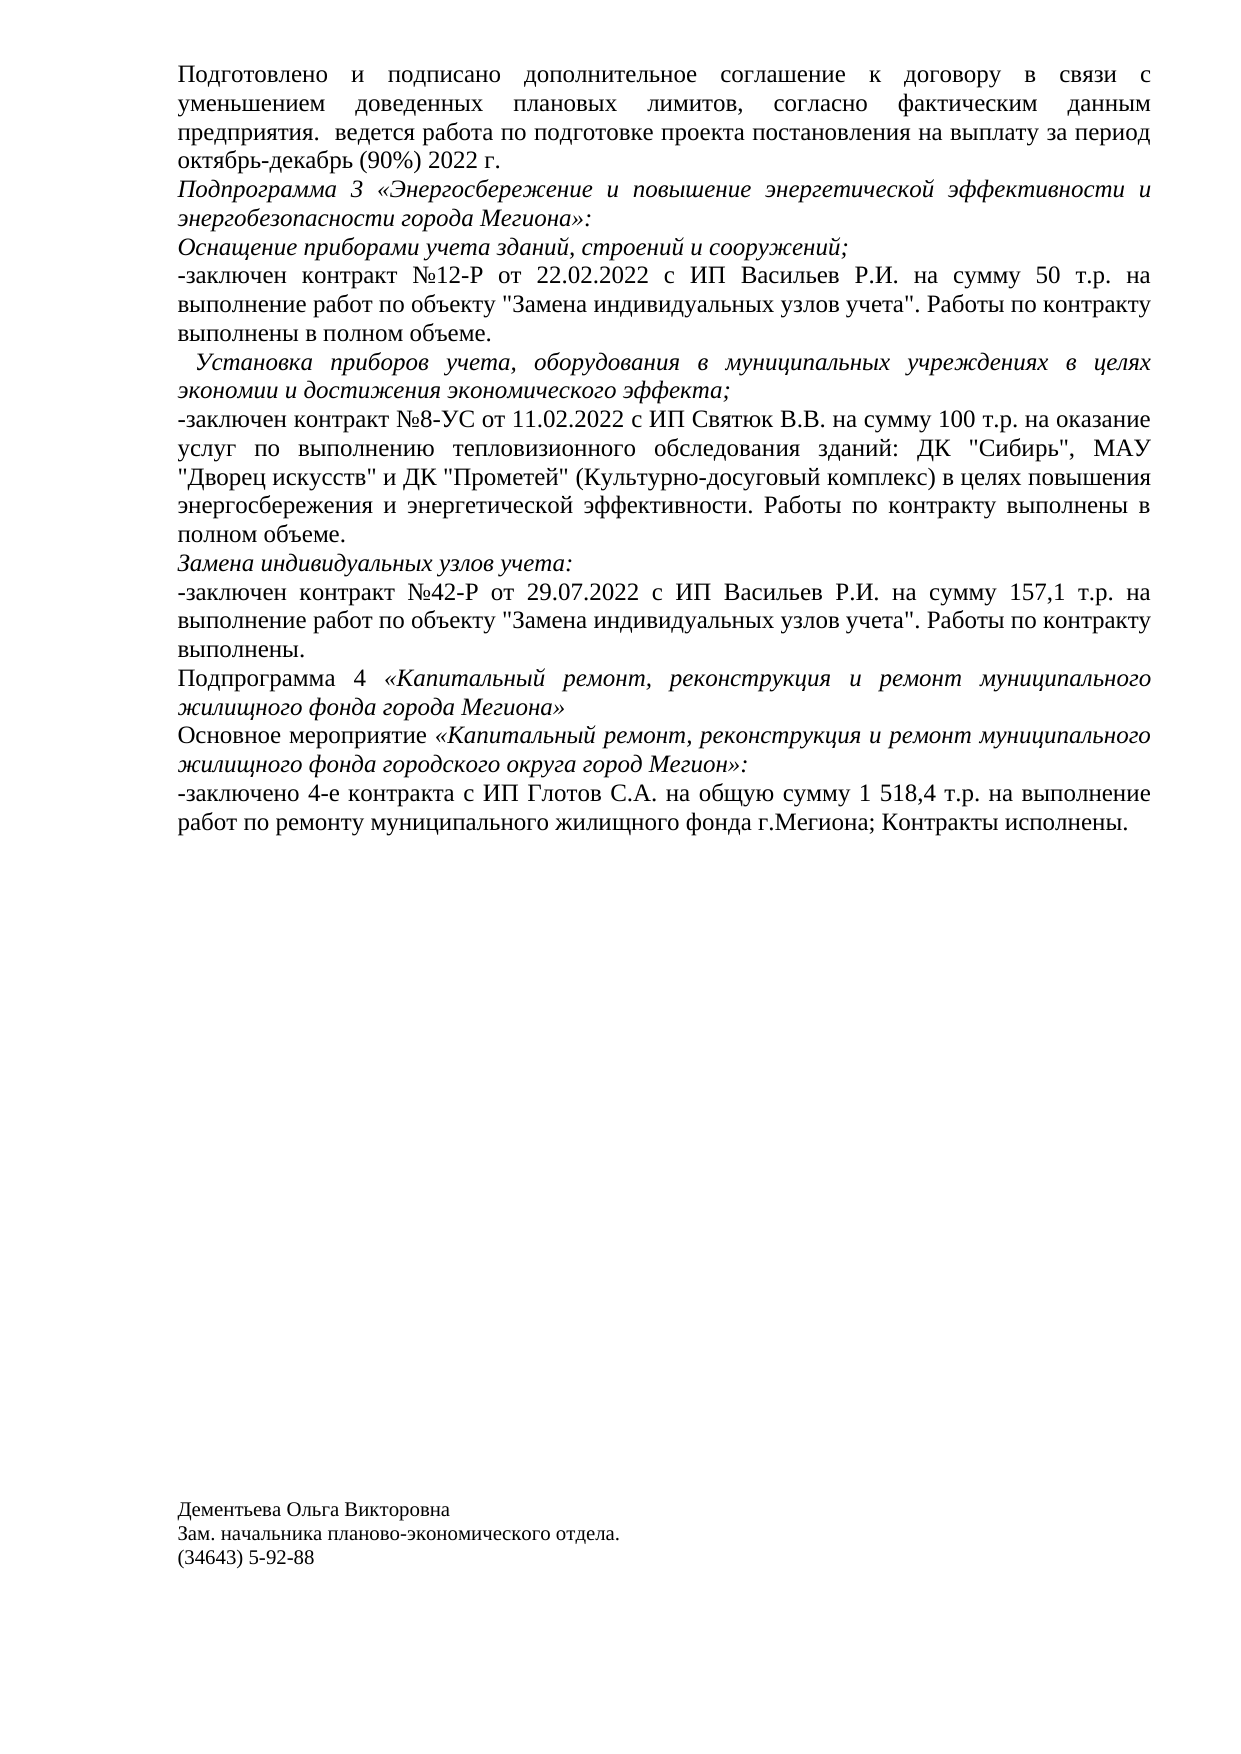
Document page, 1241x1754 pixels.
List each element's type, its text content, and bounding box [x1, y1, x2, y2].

text -заключен контракт №42-Р от 29.07.2022 с ИП Васильев Р.И. на сумму 157,1 т.р. на выполнение работ по объекту "Замена индивидуальных узлов учета". Работы по контракту выполнены. [177, 577, 1152, 663]
text (34643) 5-92-88 [177, 1545, 1152, 1569]
text Установка приборов учета, оборудования в муниципальных учреждениях в целях экономии и достижения экономического эффекта; [177, 347, 1152, 404]
text Подготовлено и подписано дополнительное соглашение к договору в связи с уменьшением доведенных плановых лимитов, согласно фактическим данным предприятия. ведется работа по подготовке проекта постановления на выплату за период октябрь-декабрь (90%) 2022 г. [177, 59, 1152, 174]
text Оснащение приборами учета зданий, строений и сооружений; [177, 232, 1152, 260]
text Зам. начальника планово-экономического отдела. [177, 1521, 1152, 1545]
text Основное мероприятие «Капитальный ремонт, реконструкция и ремонт муниципального жилищного фонда городского округа город Мегион»: [177, 720, 1152, 778]
text Замена индивидуальных узлов учета: [177, 548, 1152, 577]
text -заключен контракт №8-УС от 11.02.2022 с ИП Святюк В.В. на сумму 100 т.р. на оказание услуг по выполнению тепловизионного обследования зданий: ДК "Сибирь", МАУ "Дворец искусств" и ДК "Прометей" (Культурно-досуговый комплекс) в целях повышения энергосбережения и энергетической эффективности. Работы по контракту выполнены в полном объеме. [177, 404, 1152, 548]
text Подпрограмма 3 «Энергосбережение и повышение энергетической эффективности и энергобезопасности города Мегиона»: [177, 174, 1152, 232]
text Подпрограмма 4 «Капитальный ремонт, реконструкция и ремонт муниципального жилищного фонда города Мегиона» [177, 663, 1152, 720]
text -заключено 4-е контракта с ИП Глотов С.А. на общую сумму 1 518,4 т.р. на выполнение работ по ремонту муниципального жилищного фонда г.Мегиона; Контракты исполнены. [177, 778, 1152, 835]
text Дементьева Ольга Викторовна [177, 1497, 1152, 1521]
text -заключен контракт №12-Р от 22.02.2022 с ИП Васильев Р.И. на сумму 50 т.р. на выполнение работ по объекту "Замена индивидуальных узлов учета". Работы по контракту выполнены в полном объеме. [177, 260, 1152, 347]
